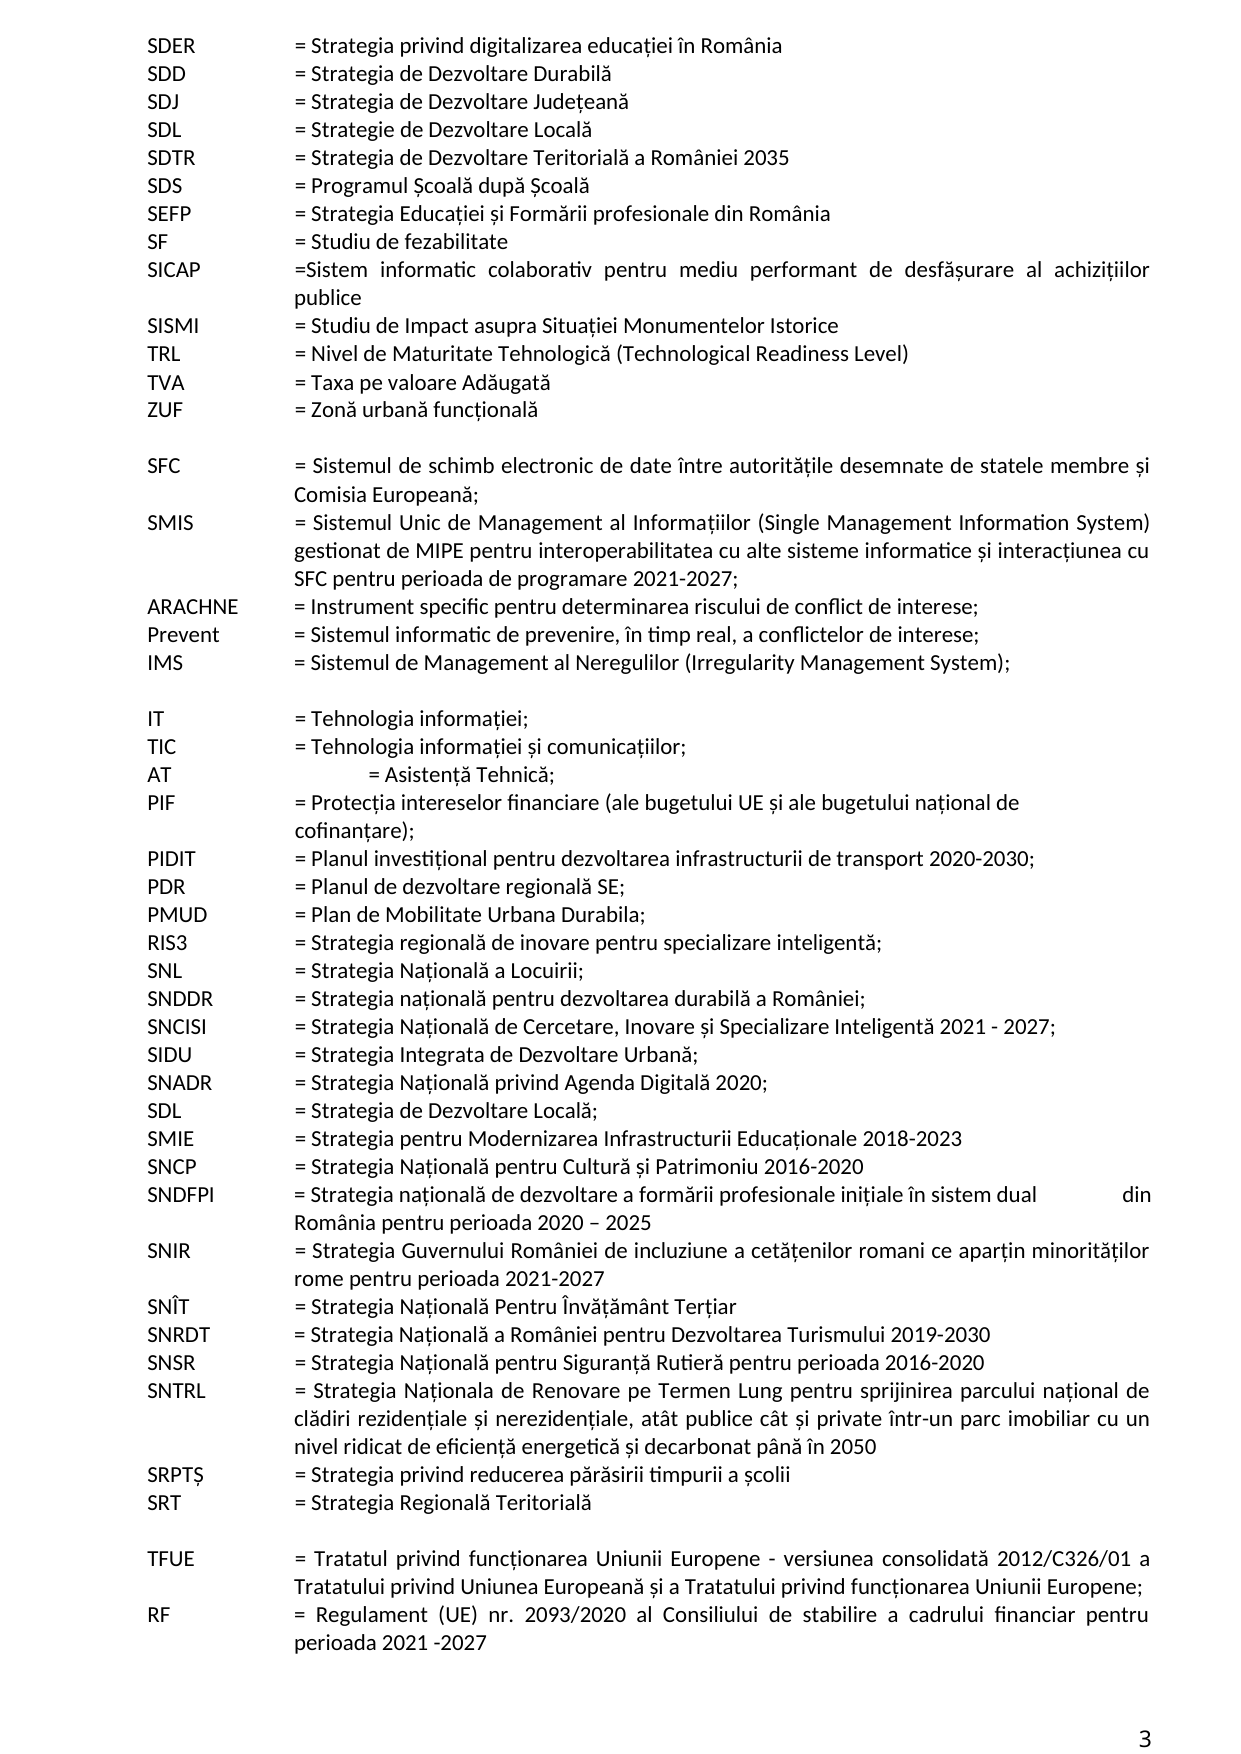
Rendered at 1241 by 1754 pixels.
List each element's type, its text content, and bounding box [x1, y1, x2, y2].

text SDD = Strategia de Dezvoltare Durabilă [147, 59, 1152, 87]
text SMIS = Sistemul Unic de Management al Informaţiilor (Single Management Information System) gestionat de MIPE pentru interoperabilitatea cu alte sisteme informatice și interacțiunea cu SFC pentru perioada de programare 2021-2027; [147, 508, 1152, 592]
text AT = Asistenţă Tehnică; [147, 760, 1152, 788]
text RF = Regulament (UE) nr. 2093/2020 al Consiliului de stabilire a cadrului financiar pentru perioada 2021 -2027 [147, 1601, 1152, 1657]
text PIDIT = Planul investițional pentru dezvoltarea infrastructurii de transport 2020-2030; [147, 844, 1152, 872]
text SNDFPI = Strategia națională de dezvoltare a formării profesionale inițiale în sistem dual din România pentru perioada 2020 – 2025 [147, 1180, 1152, 1236]
text SDTR = Strategia de Dezvoltare Teritorială a României 2035 [147, 143, 1152, 171]
text SNÎT = Strategia Națională Pentru Învățământ Terțiar [147, 1292, 1152, 1320]
text IT = Tehnologia informației; [147, 704, 1152, 732]
text SNSR = Strategia Națională pentru Siguranță Rutieră pentru perioada 2016-2020 [147, 1348, 1152, 1376]
text SNCISI = Strategia Națională de Cercetare, Inovare și Specializare Inteligentă 2021 - 2027; [147, 1012, 1152, 1040]
text IMS = Sistemul de Management al Neregulilor (Irregularity Management System); [147, 648, 1152, 676]
text PMUD = Plan de Mobilitate Urbana Durabila; [147, 900, 1152, 928]
text PIF = Protecția intereselor financiare (ale bugetului UE și ale bugetului național de [147, 788, 1152, 816]
text SFC = Sistemul de schimb electronic de date între autoritățile desemnate de statele membre și Comisia Europeană; [147, 452, 1152, 508]
text PDR = Planul de dezvoltare regională SE; [147, 872, 1152, 900]
text SNCP = Strategia Națională pentru Cultură și Patrimoniu 2016-2020 [147, 1152, 1152, 1180]
text SICAP =Sistem informatic colaborativ pentru mediu performant de desfășurare al achizițiilor publice [147, 256, 1152, 312]
text SIDU = Strategia Integrata de Dezvoltare Urbană; [147, 1040, 1152, 1068]
text SDJ = Strategia de Dezvoltare Județeană [147, 87, 1152, 115]
text SMIE = Strategia pentru Modernizarea Infrastructurii Educaționale 2018-2023 [147, 1124, 1152, 1152]
text SNADR = Strategia Națională privind Agenda Digitală 2020; [147, 1068, 1152, 1096]
text SRT = Strategia Regională Teritorială [147, 1488, 1152, 1516]
text SDL = Strategia de Dezvoltare Locală; [147, 1096, 1152, 1124]
text SEFP = Strategia Educației și Formării profesionale din România [147, 199, 1152, 227]
text SNRDT = Strategia Națională a României pentru Dezvoltarea Turismului 2019-2030 [147, 1320, 1152, 1348]
text Prevent = Sistemul informatic de prevenire, în timp real, a conflictelor de interese; [147, 620, 1152, 648]
text SNDDR = Strategia națională pentru dezvoltarea durabilă a României; [147, 984, 1152, 1012]
text TIC = Tehnologia informației și comunicațiilor; [147, 732, 1152, 760]
text SF = Studiu de fezabilitate [147, 227, 1152, 256]
text TVA = Taxa pe valoare Adăugată [147, 368, 1152, 396]
text SISMI = Studiu de Impact asupra Situației Monumentelor Istorice [147, 312, 1152, 339]
text SDL = Strategie de Dezvoltare Locală [147, 115, 1152, 143]
text SRPTȘ = Strategia privind reducerea părăsirii timpurii a școlii [147, 1460, 1152, 1488]
text SDS = Programul Școală după Școală [147, 171, 1152, 199]
text SDER = Strategia privind digitalizarea educației în România [147, 31, 1152, 59]
text TFUE = Tratatul privind funcționarea Uniunii Europene - versiunea consolidată 2012/C326/01 a Tratatului privind Uniunea Europeană și a Tratatului privind funcționarea Uniunii Europene; [147, 1544, 1152, 1601]
text cofinanțare); [147, 816, 1152, 844]
text SNTRL = Strategia Naționala de Renovare pe Termen Lung pentru sprijinirea parcului național de clădiri rezidențiale și nerezidențiale, atât publice cât și private într-un parc imobiliar cu un nivel ridicat de eficiență energetică și decarbonat până în 2050 [147, 1376, 1152, 1460]
text ARACHNE = Instrument specific pentru determinarea riscului de conflict de interese; [147, 592, 1152, 620]
text SNIR = Strategia Guvernului României de incluziune a cetățenilor romani ce aparțin minorităților rome pentru perioada 2021-2027 [147, 1236, 1152, 1292]
text ZUF = Zonă urbană funcțională [147, 396, 1152, 424]
text TRL = Nivel de Maturitate Tehnologică (Technological Readiness Level) [147, 339, 1152, 368]
text RIS3 = Strategia regională de inovare pentru specializare inteligentă; [147, 928, 1152, 956]
text SNL = Strategia Națională a Locuirii; [147, 956, 1152, 984]
